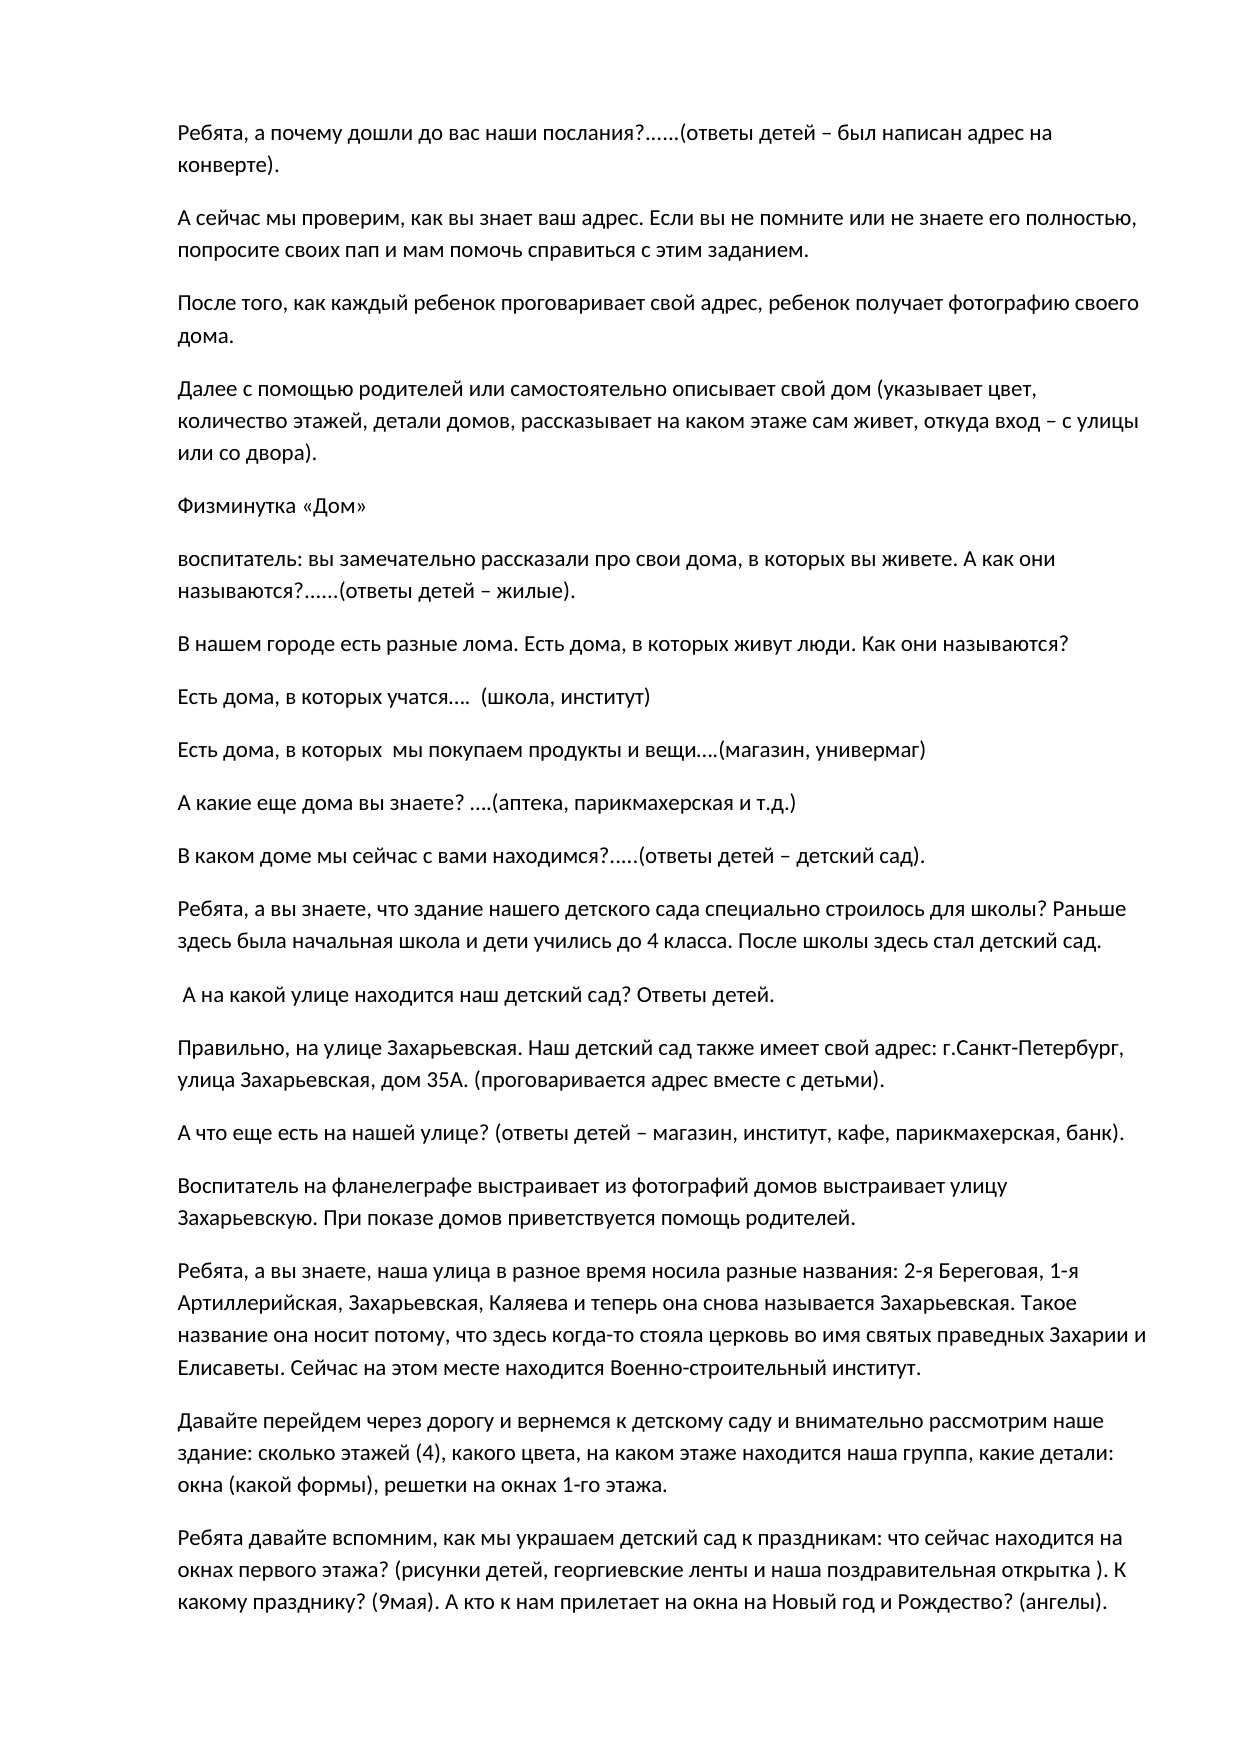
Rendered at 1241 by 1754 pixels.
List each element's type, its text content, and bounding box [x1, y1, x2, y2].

text Ребята давайте вспомним, как мы украшаем детский сад к праздникам: что сейчас находится на окнах первого этажа? (рисунки детей, георгиевские ленты и наша поздравительная открытка ). К какому празднику? (9мая). А кто к нам прилетает на окна на Новый год и Рождество? (ангелы). [177, 1523, 1152, 1616]
text А какие еще дома вы знаете? ….(аптека, парикмахерская и т.д.) [177, 788, 1152, 816]
text Есть дома, в которых учатся…. (школа, институт) [177, 682, 1152, 710]
text Физминутка «Дом» [177, 491, 1152, 519]
text Давайте перейдем через дорогу и вернемся к детскому саду и внимательно рассмотрим наше здание: сколько этажей (4), какого цвета, на каком этаже находится наша группа, какие детали: окна (какой формы), решетки на окнах 1-го этажа. [177, 1406, 1152, 1498]
text Далее с помощью родителей или самостоятельно описывает свой дом (указывает цвет, количество этажей, детали домов, рассказывает на каком этаже сам живет, откуда вход – с улицы или со двора). [177, 374, 1152, 466]
text А на какой улице находится наш детский сад? Ответы детей. [177, 980, 1152, 1008]
text В нашем городе есть разные лома. Есть дома, в которых живут люди. Как они называются? [177, 629, 1152, 657]
text А сейчас мы проверим, как вы знает ваш адрес. Если вы не помните или не знаете его полностью, попросите своих пап и мам помочь справиться с этим заданием. [177, 203, 1152, 263]
text А что еще есть на нашей улице? (ответы детей – магазин, институт, кафе, парикмахерская, банк). [177, 1118, 1152, 1146]
text Правильно, на улице Захарьевская. Наш детский сад также имеет свой адрес: г.Санкт-Петербург, улица Захарьевская, дом 35А. (проговаривается адрес вместе с детьми). [177, 1033, 1152, 1093]
text Есть дома, в которых мы покупаем продукты и вещи….(магазин, универмаг) [177, 735, 1152, 763]
text Ребята, а вы знаете, что здание нашего детского сада специально строилось для школы? Раньше здесь была начальная школа и дети учились до 4 класса. После школы здесь стал детский сад. [177, 894, 1152, 955]
text После того, как каждый ребенок проговаривает свой адрес, ребенок получает фотографию своего дома. [177, 288, 1152, 349]
text Ребята, а вы знаете, наша улица в разное время носила разные названия: 2-я Береговая, 1-я Артиллерийская, Захарьевская, Каляева и теперь она снова называется Захарьевская. Такое название она носит потому, что здесь когда-то стояла церковь во имя святых праведных Захарии и Елисаветы. Сейчас на этом месте находится Военно-строительный институт. [177, 1256, 1152, 1381]
text Ребята, а почему дошли до вас наши послания?......(ответы детей – был написан адрес на конверте). [177, 118, 1152, 178]
text В каком доме мы сейчас с вами находимся?.....(ответы детей – детский сад). [177, 841, 1152, 869]
text воспитатель: вы замечательно рассказали про свои дома, в которых вы живете. А как они называются?......(ответы детей – жилые). [177, 544, 1152, 604]
text Воспитатель на фланелеграфе выстраивает из фотографий домов выстраивает улицу Захарьевскую. При показе домов приветствуется помощь родителей. [177, 1171, 1152, 1231]
